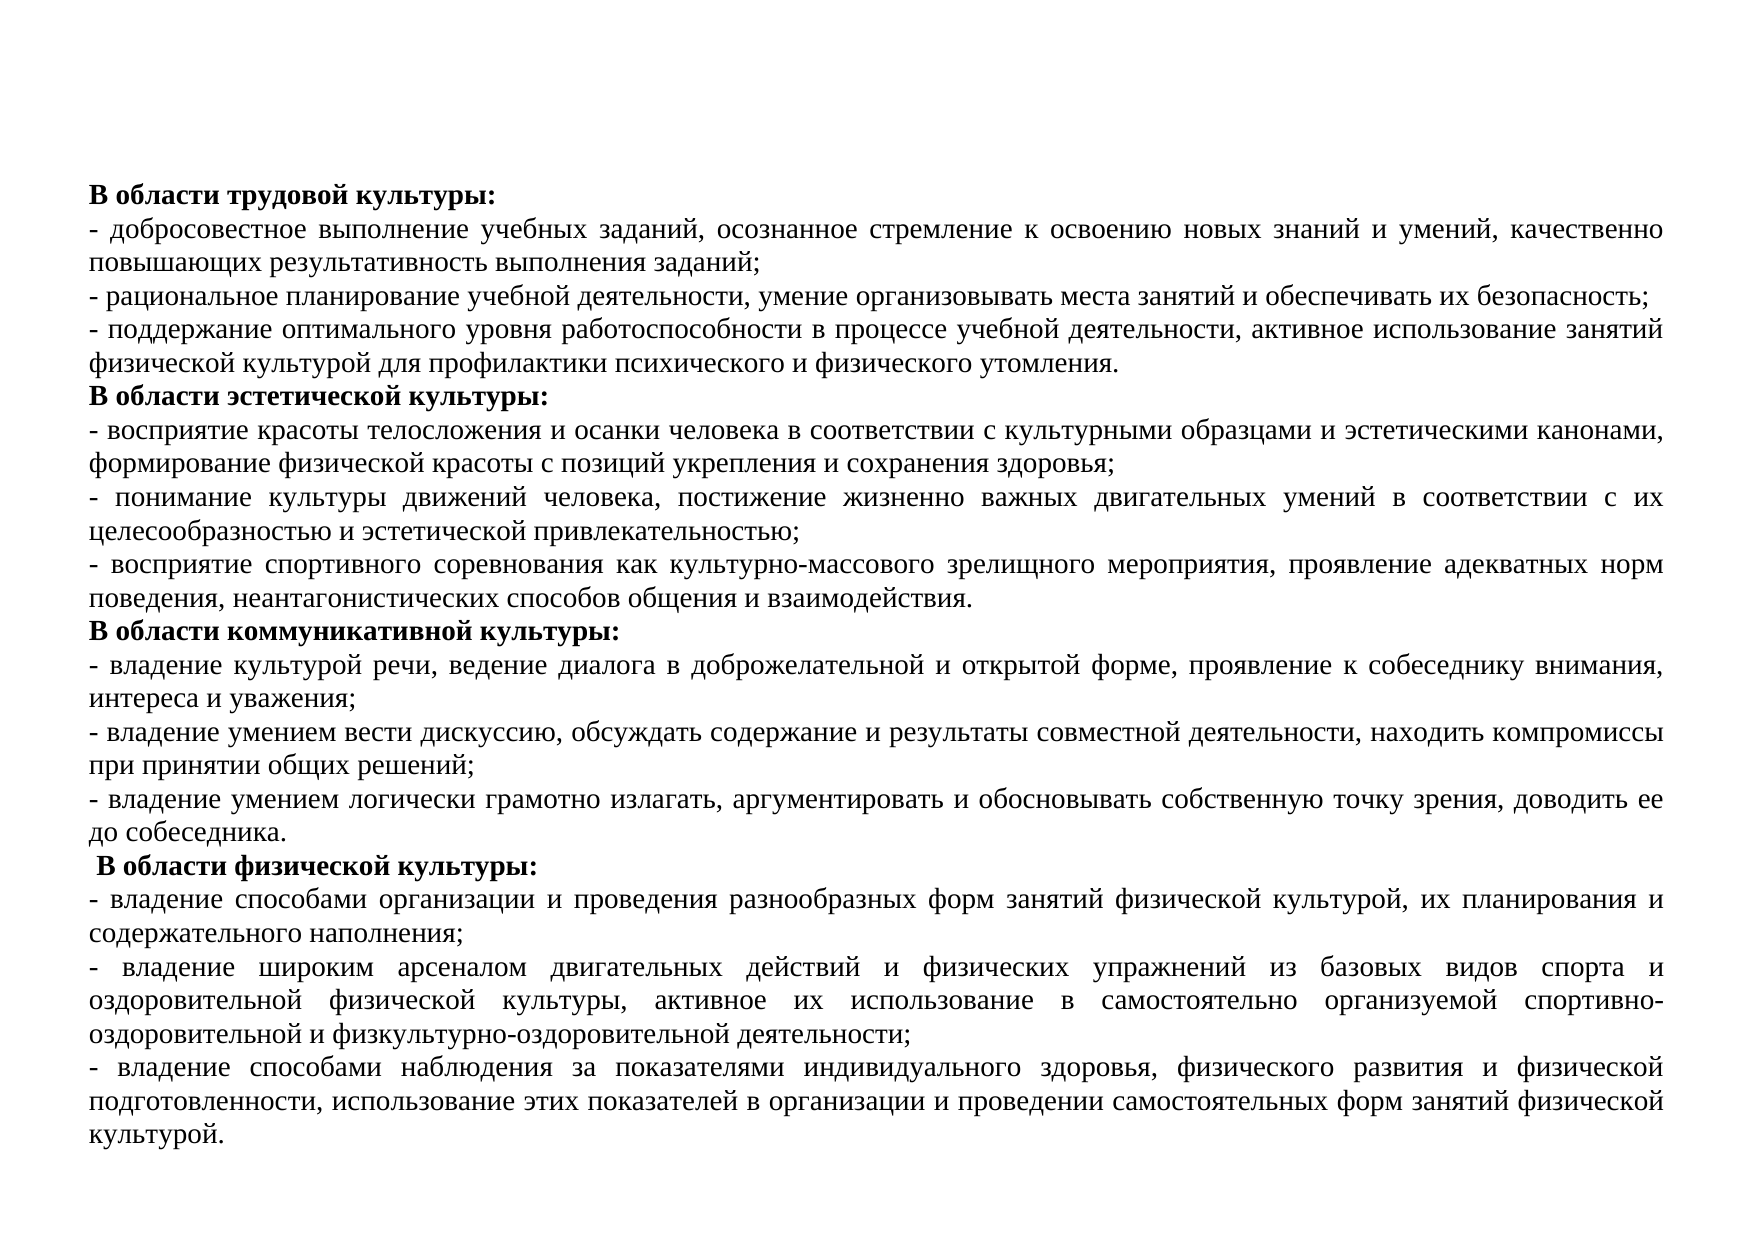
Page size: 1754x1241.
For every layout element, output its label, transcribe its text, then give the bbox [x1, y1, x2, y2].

text - владение культурой речи, ведение диалога в доброжелательной и открытой форме, проявление к собеседнику внимания, интереса и уважения; [89, 647, 1665, 714]
text - рациональное планирование учебной деятельности, умение организовывать места занятий и обеспечивать их безопасность; [89, 278, 1665, 311]
text - восприятие спортивного соревнования как культурно-массового зрелищного мероприятия, проявление адекватных норм поведения, неантагонистических способов общения и взаимодействия. [89, 546, 1665, 613]
text В области коммуникативной культуры: [89, 613, 1665, 647]
text - владение умением логически грамотно излагать, аргументировать и обосновывать собственную точку зрения, доводить ее до собеседника. [89, 781, 1665, 848]
text - поддержание оптимального уровня работоспособности в процессе учебной деятельности, активное использование занятий физической культурой для профилактики психического и физического утомления. [89, 311, 1665, 378]
text - владение способами организации и проведения разнообразных форм занятий физической культурой, их планирования и содержательного наполнения; [89, 882, 1665, 949]
text - восприятие красоты телосложения и осанки человека в соответствии с культурными образцами и эстетическими канонами, формирование физической красоты с позиций укрепления и сохранения здоровья; [89, 412, 1665, 479]
text - понимание культуры движений человека, постижение жизненно важных двигательных умений в соответствии с их целесообразностью и эстетической привлекательностью; [89, 479, 1665, 546]
text - владение умением вести дискуссию, обсуждать содержание и результаты совместной деятельности, находить компромиссы при принятии общих решений; [89, 714, 1665, 781]
text В области трудовой культуры: [89, 177, 1665, 211]
text - владение способами наблюдения за показателями индивидуального здоровья, физического развития и физической подготовленности, использование этих показателей в организации и проведении самостоятельных форм занятий физической культурой. [89, 1049, 1665, 1150]
text - владение широким арсеналом двигательных действий и физических упражнений из базовых видов спорта и оздоровительной физической культуры, активное их использование в самостоятельно организуемой спортивно-оздоровительной и физкультурно-оздоровительной деятельности; [89, 949, 1665, 1049]
text В области эстетической культуры: [89, 378, 1665, 412]
text В области физической культуры: [89, 848, 1665, 882]
text - добросовестное выполнение учебных заданий, осознанное стремление к освоению новых знаний и умений, качественно повышающих результативность выполнения заданий; [89, 211, 1665, 278]
